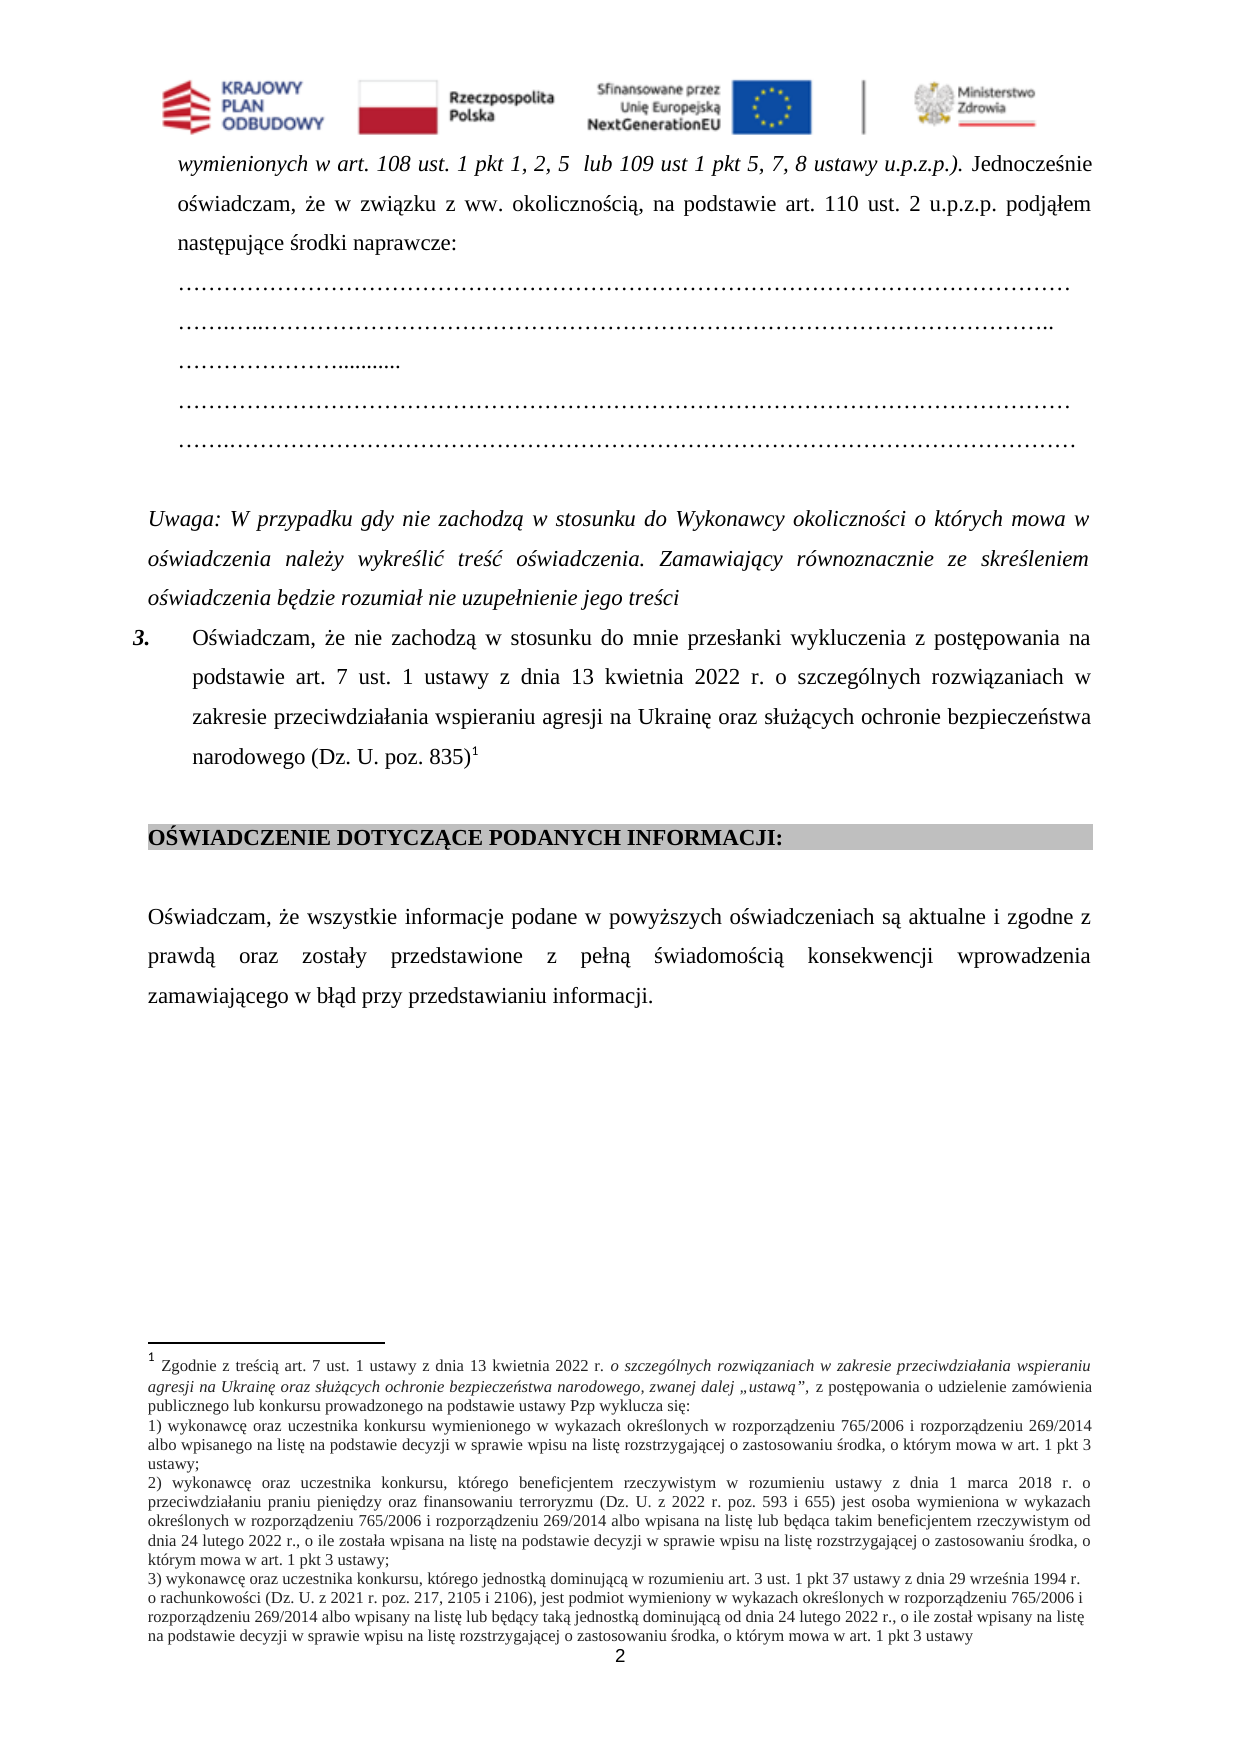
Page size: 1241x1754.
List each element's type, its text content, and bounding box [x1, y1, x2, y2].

text Uwaga: W przypadku gdy nie zachodzą w stosunku do Wykonawcy okoliczności o których mowa w oświadczenia należy wykreślić treść oświadczenia. Zamawiający równoznacznie ze skreśleniem oświadczenia będzie rozumiał nie uzupełnienie jego treści [148, 505, 1093, 611]
list Oświadczam, że nie zachodzą w stosunku do mnie przesłanki wykluczenia z postępowania na podstawie art. 7 ust. 1 ustawy z dnia 13 kwietnia 2022 r. o szczególnych rozwiązaniach w zakresie przeciwdziałania wspieraniu agresji na Ukrainę oraz służących ochronie bezpieczeństwa narodowego (Dz. U. poz. 835) [133, 624, 1093, 770]
text Oświadczam, że wszystkie informacje podane w powyższych oświadczeniach są aktualne i zgodne z prawdą oraz zostały przedstawione z pełną świadomością konsekwencji wprowadzenia zamawiającego w błąd przy przedstawianiu informacji. [148, 903, 1093, 1008]
text OŚWIADCZENIE DOTYCZĄCE PODANYCH INFORMACJI: [148, 824, 1093, 850]
picture [147, 59, 1054, 151]
